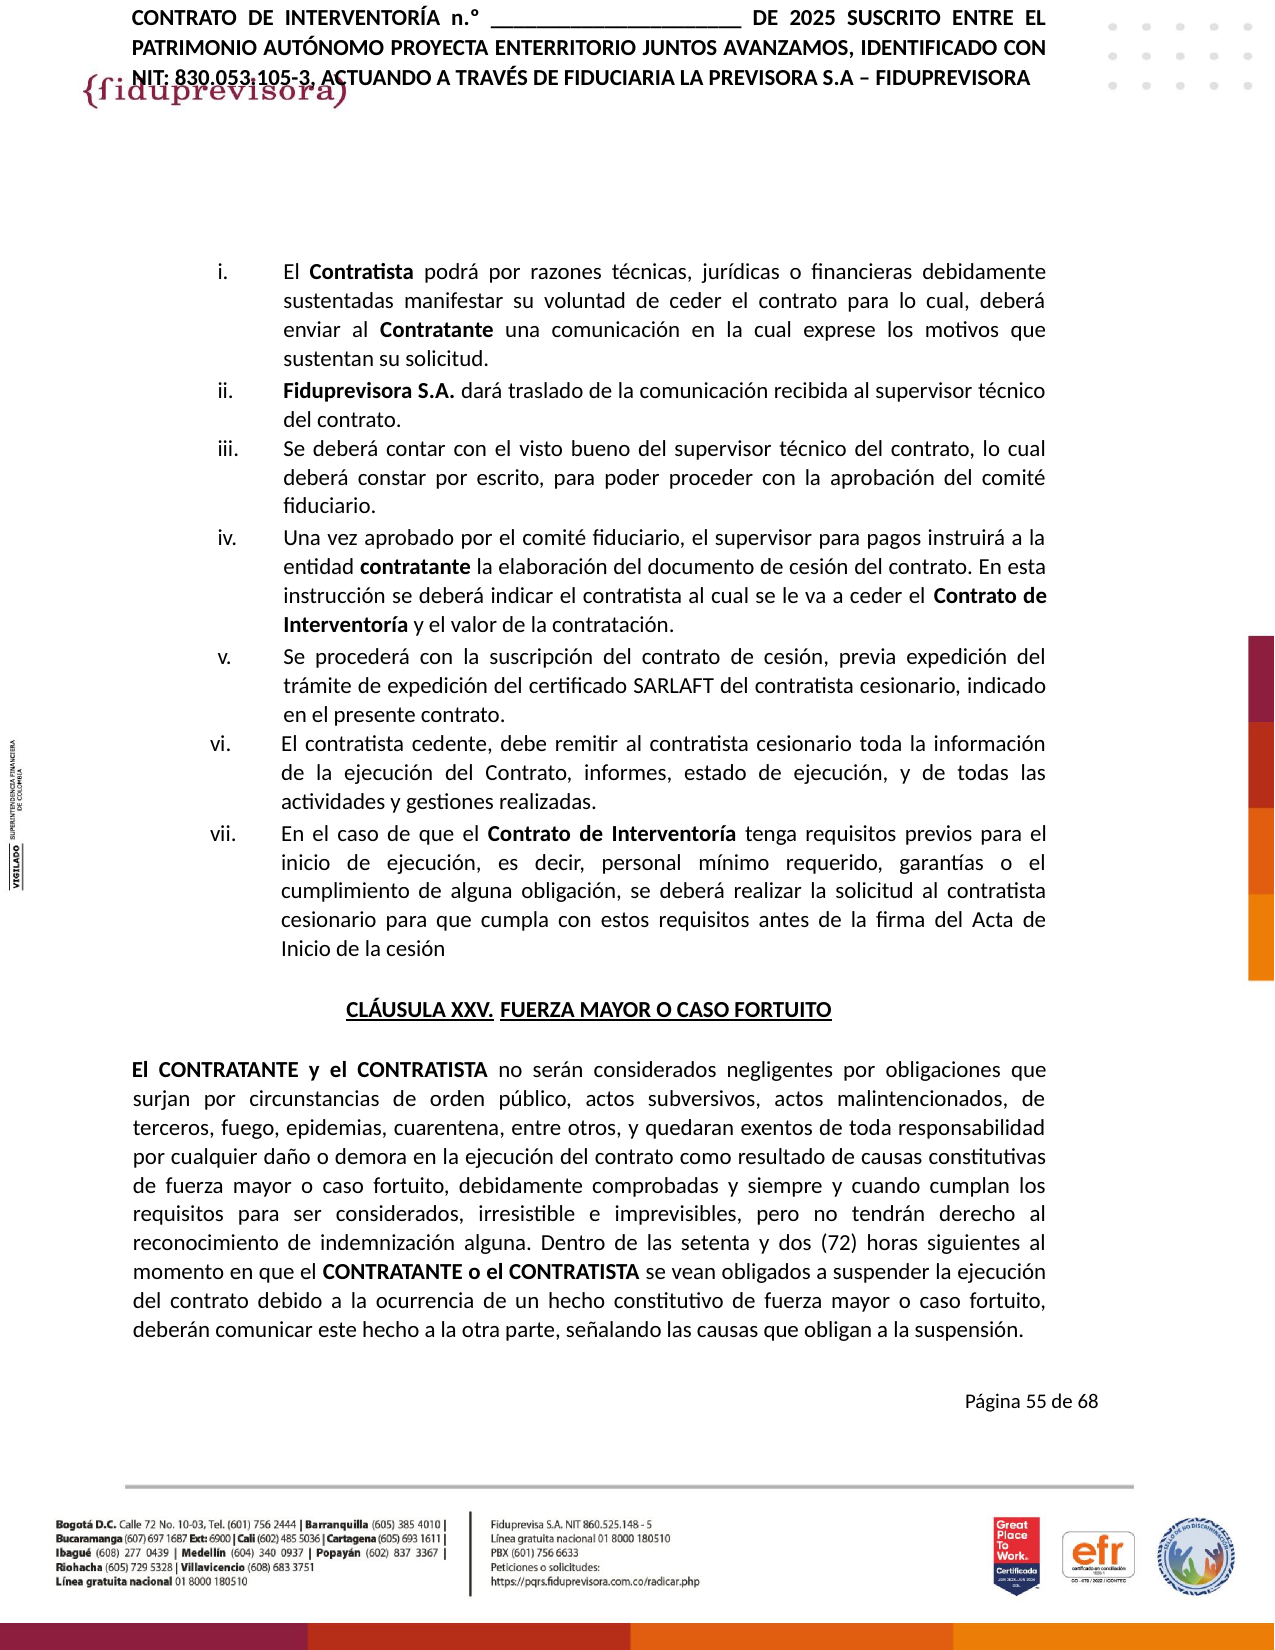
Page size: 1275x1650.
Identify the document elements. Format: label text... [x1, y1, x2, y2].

list El Contratista podrá por razones técnicas, jurídicas o financieras debidamente sustentadas manifestar su voluntad de ceder el contrato para lo cual, deberá enviar al Contratante una comunicación en la cual exprese los motivos que sustentan su solicitud. [217, 257, 1047, 372]
list Una vez aprobado por el comité fiduciario, el supervisor para pagos instruirá a la entidad contratante la elaboración del documento de cesión del contrato. En esta instrucción se deberá indicar el contratista al cual se le va a ceder el Contrato de Interventoría y el valor de la contratación. [217, 523, 1047, 638]
text El CONTRATANTE y el CONTRATISTA no serán considerados negligentes por obligaciones que surjan por circunstancias de orden público, actos subversivos, actos malintencionados, de terceros, fuego, epidemias, cuarentena, entre otros, y quedaran exentos de toda responsabilidad por cualquier daño o demora en la ejecución del contrato como resultado de causas constitutivas de fuerza mayor o caso fortuito, debidamente comprobadas y siempre y cuando cumplan los requisitos para ser considerados, irresistible e imprevisibles, pero no tendrán derecho al reconocimiento de indemnización alguna. Dentro de las setenta y dos (72) horas siguientes al momento en que el CONTRATANTE o el CONTRATISTA se vean obligados a suspender la ejecución del contrato debido a la ocurrencia de un hecho constitutivo de fuerza mayor o caso fortuito, deberán comunicar este hecho a la otra parte, señalando las causas que obligan a la suspensión. [132, 1055, 1047, 1343]
list El contratista cedente, debe remitir al contratista cesionario toda la información de la ejecución del Contrato, informes, estado de ejecución, y de todas las actividades y gestiones realizadas. [210, 729, 1047, 815]
picture [0, 3, 1274, 143]
list En el caso de que el Contrato de Interventoría tenga requisitos previos para el inicio de ejecución, es decir, personal mínimo requerido, garantías o el cumplimiento de alguna obligación, se deberá realizar la solicitud al contratista cesionario para que cumpla con estos requisitos antes de la firma del Acta de Inicio de la cesión [210, 819, 1047, 962]
list Fiduprevisora S.A. dará traslado de la comunicación recibida al supervisor técnico del contrato. [217, 376, 1047, 433]
subtitle CLÁUSULA XXV. FUERZA MAYOR O CASO FORTUITO [131, 995, 1047, 1023]
list Se deberá contar con el visto bueno del supervisor técnico del contrato, lo cual deberá constar por escrito, para poder proceder con la aprobación del comité fiduciario. [217, 434, 1047, 520]
list Se procederá con la suscripción del contrato de cesión, previa expedición del trámite de expedición del certificado SARLAFT del contratista cesionario, indicado en el presente contrato. [217, 642, 1047, 728]
picture [0, 186, 1274, 1650]
